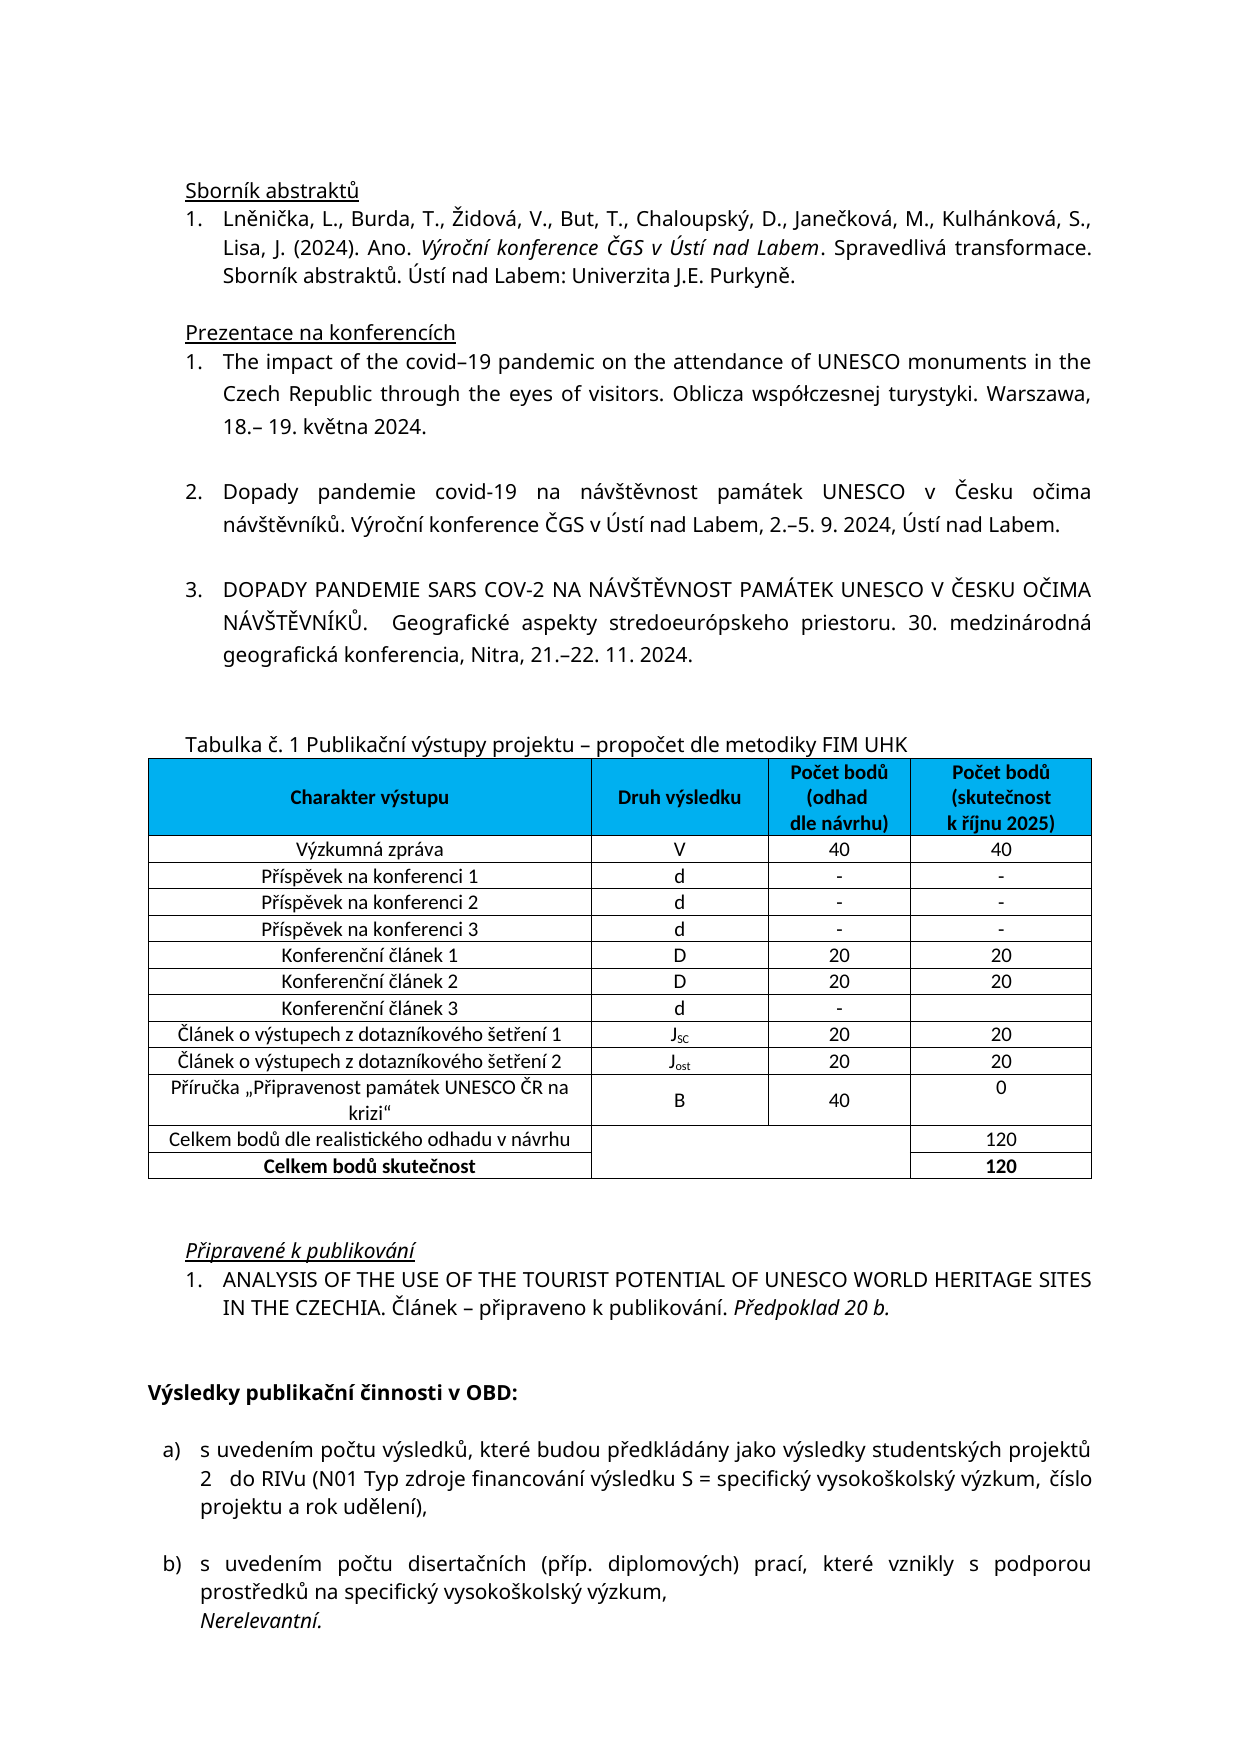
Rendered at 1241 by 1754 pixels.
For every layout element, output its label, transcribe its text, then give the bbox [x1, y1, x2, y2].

table_cell 20 [769, 1048, 910, 1073]
text Tabulka č. 1 Publikační výstupy projektu – propočet dle metodiky FIM UHK [148, 730, 1092, 758]
table_cell 20 [769, 942, 910, 968]
table_cell 20 [769, 1022, 910, 1047]
table_header Počet bodů (odhad dle návrhu) [769, 759, 910, 835]
table_cell Příspěvek na konferenci 2 [149, 889, 591, 915]
table_cell - [769, 863, 910, 888]
table_header Charakter výstupu [149, 759, 591, 835]
table_cell [911, 995, 1091, 1021]
table_cell JSC [592, 1022, 768, 1047]
table_cell - [911, 916, 1091, 941]
table_cell Konferenční článek 1 [149, 942, 591, 968]
table_cell 40 [911, 836, 1091, 862]
table_cell Příspěvek na konferenci 1 [149, 863, 591, 888]
list Dopady pandemie covid-19 na návštěvnost památek UNESCO v Česku očima návštěvníků. Výroční konference ČGS v Ústí nad Labem, 2.–5. 9. 2024, Ústí nad Labem. [185, 477, 1092, 538]
list The impact of the covid–19 pandemic on the attendance of UNESCO monuments in the Czech Republic through the eyes of visitors. Oblicza współczesnej turystyki. Warszawa, 18.– 19. května 2024. [185, 347, 1092, 440]
table_header Počet bodů (skutečnost k říjnu 2025) [911, 759, 1091, 835]
table_cell Výzkumná zpráva [149, 836, 591, 862]
table_cell Konferenční článek 2 [149, 969, 591, 994]
table_cell 40 [769, 1075, 910, 1125]
table_cell D [592, 969, 768, 994]
table_cell 40 [769, 836, 910, 862]
table_cell [592, 1126, 910, 1178]
table_cell D [592, 942, 768, 968]
table_cell - [769, 889, 910, 915]
table_cell 0 [911, 1075, 1091, 1125]
table_cell Příručka „Připravenost památek UNESCO ČR na krizi“ [149, 1075, 591, 1125]
list s uvedením počtu výsledků, které budou předkládány jako výsledky studentských projektů 2 do RIVu (N01 Typ zdroje financování výsledku S = specifický vysokoškolský výzkum, číslo projektu a rok udělení), [162, 1435, 1092, 1521]
table_cell Celkem bodů skutečnost [149, 1153, 591, 1178]
table_cell - [911, 889, 1091, 915]
table_cell - [911, 863, 1091, 888]
table_cell Jost [592, 1048, 768, 1073]
text Výsledky publikační činnosti v OBD: [148, 1350, 1092, 1407]
text Připravené k publikování [148, 1236, 1092, 1265]
table_cell 120 [911, 1153, 1091, 1178]
table_cell - [769, 916, 910, 941]
table_cell 20 [911, 942, 1091, 968]
list ANALYSIS OF THE USE OF THE TOURIST POTENTIAL OF UNESCO WORLD HERITAGE SITES IN THE CZECHIA. Článek – připraveno k publikování. Předpoklad 20 b. [185, 1265, 1092, 1322]
table_cell Konferenční článek 3 [149, 995, 591, 1021]
table_header Druh výsledku [592, 759, 768, 835]
table_cell d [592, 995, 768, 1021]
table_cell d [592, 863, 768, 888]
table_cell 20 [911, 969, 1091, 994]
table_cell Článek o výstupech z dotazníkového šetření 1 [149, 1022, 591, 1047]
table_cell Článek o výstupech z dotazníkového šetření 2 [149, 1048, 591, 1073]
table_cell V [592, 836, 768, 862]
list Lněnička, L., Burda, T., Židová, V., But, T., Chaloupský, D., Janečková, M., Kulhánková, S., Lisa, J. (2024). Ano. Výroční konference ČGS v Ústí nad Labem. Spravedlivá transformace. Sborník abstraktů. Ústí nad Labem: Univerzita J.E. Purkyně. [185, 204, 1092, 290]
text Nerelevantní. [200, 1606, 1092, 1634]
table_cell B [592, 1075, 768, 1125]
table_cell d [592, 889, 768, 915]
table_cell d [592, 916, 768, 941]
table_cell 20 [911, 1022, 1091, 1047]
list DOPADY PANDEMIE SARS COV-2 NA NÁVŠTĚVNOST PAMÁTEK UNESCO V ČESKU OČIMA NÁVŠTĚVNÍKŮ. Geografické aspekty stredoeurópskeho priestoru. 30. medzinárodná geografická konferencia, Nitra, 21.–22. 11. 2024. [185, 575, 1092, 669]
table_cell Celkem bodů dle realistického odhadu v návrhu [149, 1126, 591, 1152]
text Prezentace na konferencích [148, 318, 1092, 347]
table_cell Příspěvek na konferenci 3 [149, 916, 591, 941]
list s uvedením počtu disertačních (příp. diplomových) prací, které vznikly s podporou prostředků na specifický vysokoškolský výzkum, [162, 1549, 1092, 1606]
table_cell 20 [911, 1048, 1091, 1073]
table_cell - [769, 995, 910, 1021]
table_cell 20 [769, 969, 910, 994]
text Sborník abstraktů [148, 176, 1092, 204]
table_cell 120 [911, 1126, 1091, 1152]
